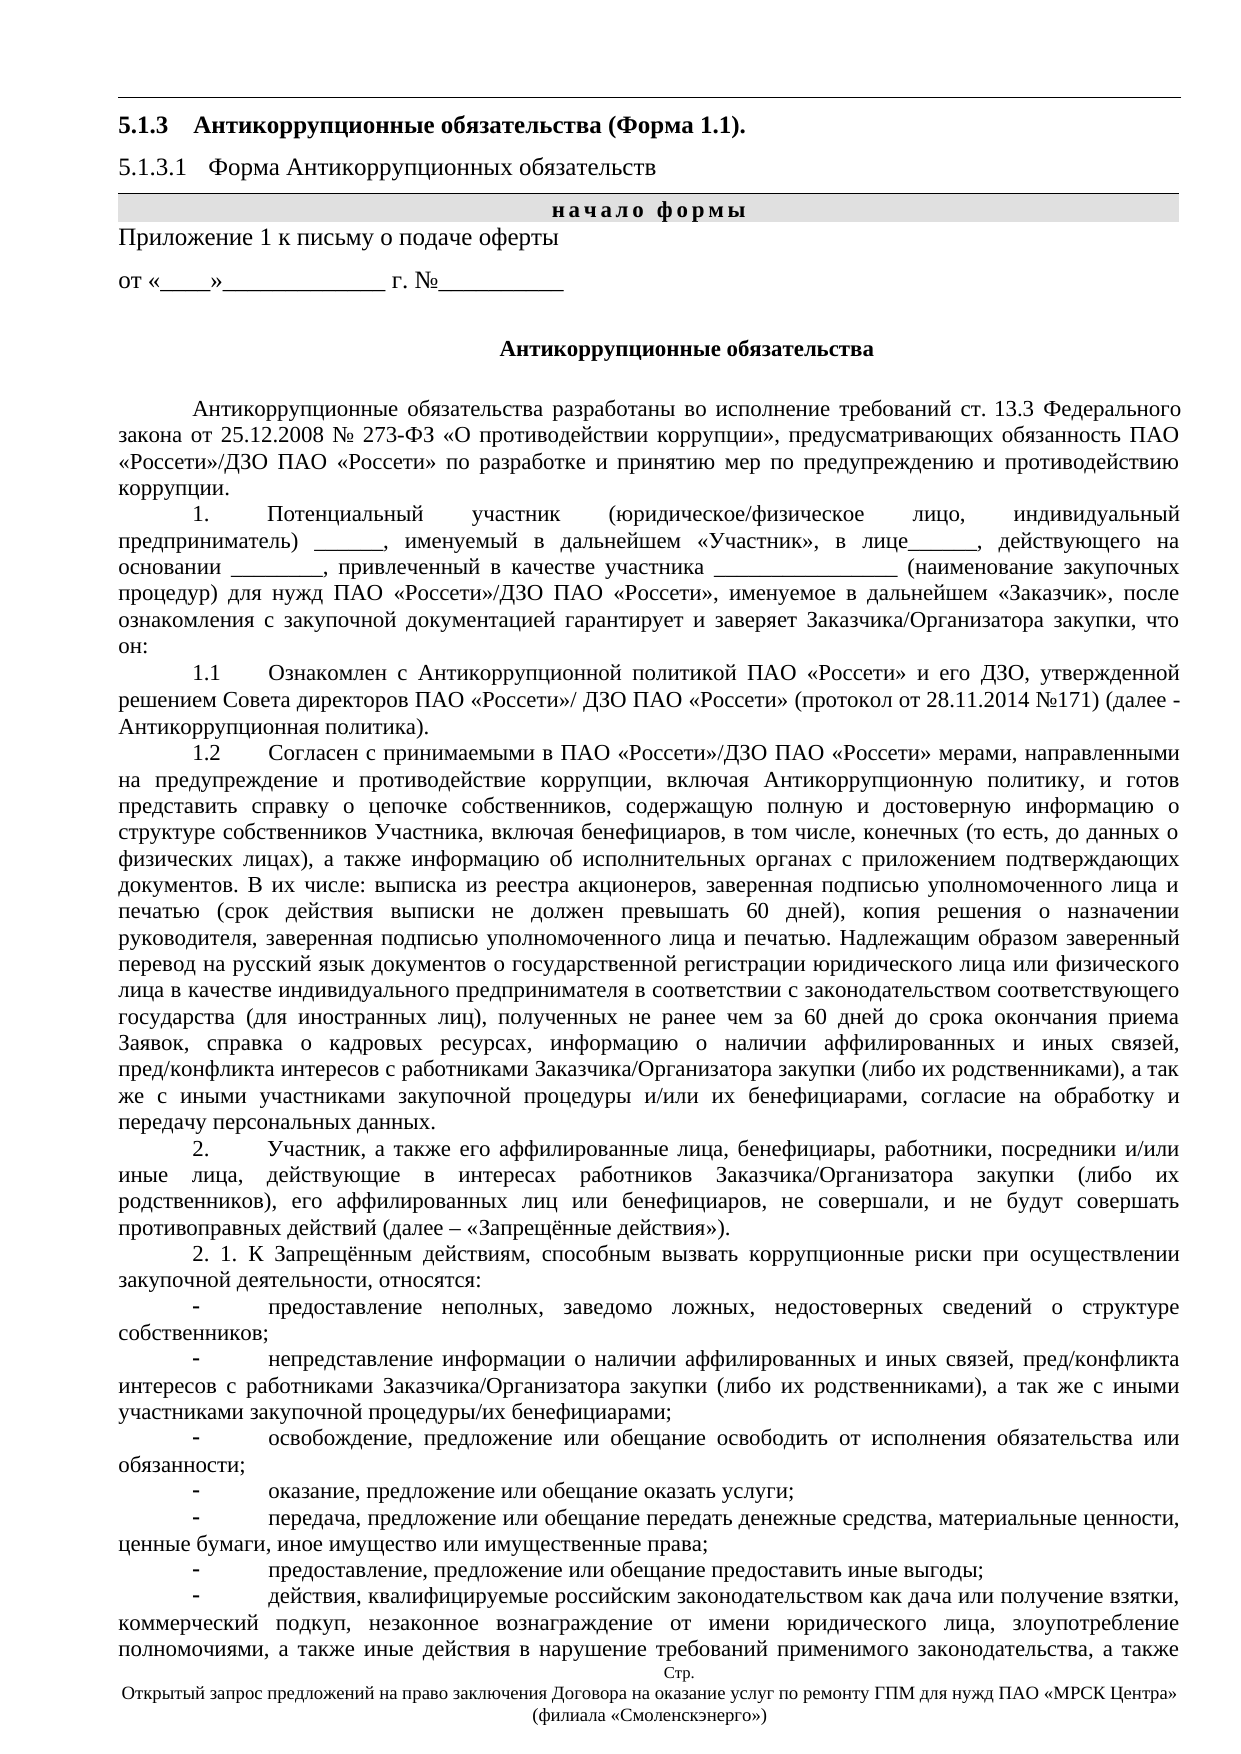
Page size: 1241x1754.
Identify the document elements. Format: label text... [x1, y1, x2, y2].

text Антикоррупционные обязательства разработаны во исполнение требований ст. 13.3 Федерального закона от 25.12.2008 № 273-ФЗ «О противодействии коррупции», предусматривающих обязанность ПАО «Россети»/ДЗО ПАО «Россети» по разработке и принятию мер по предупреждению и противодействию коррупции. [118, 395, 1181, 500]
subtitle Антикоррупционные обязательства (Форма 1.1). [118, 111, 1181, 139]
list предоставление, предложение или обещание предоставить иные выгоды; [118, 1556, 1181, 1583]
list передача, предложение или обещание передать денежные средства, материальные ценности, ценные бумаги, иное имущество или имущественные права; [118, 1503, 1181, 1556]
text 2. 1. К Запрещённым действиям, способным вызвать коррупционные риски при осуществлении закупочной деятельности, относятся: [118, 1240, 1181, 1293]
list Потенциальный участник (юридическое/физическое лицо, индивидуальный предприниматель) ______, именуемый в дальнейшем «Участник», в лице______, действующего на основании ________, привлеченный в качестве участника ________________ (наименование закупочных процедур) для нужд ПАО «Россети»/ДЗО ПАО «Россети», именуемое в дальнейшем «Заказчик», после ознакомления с закупочной документацией гарантирует и заверяет Заказчика/Организатора закупки, что он: [118, 500, 1181, 658]
list непредставление информации о наличии аффилированных и иных связей, пред/конфликта интересов с работниками Заказчика/Организатора закупки (либо их родственниками), а так же с иными участниками закупочной процедуры/их бенефициарами; [118, 1345, 1181, 1424]
list оказание, предложение или обещание оказать услуги; [118, 1477, 1181, 1503]
text начало формы [118, 194, 1179, 222]
list предоставление неполных, заведомо ложных, недостоверных сведений о структуре собственников; [118, 1293, 1181, 1345]
list освобождение, предложение или обещание освободить от исполнения обязательства или обязанности; [118, 1424, 1181, 1477]
list Участник, а также его аффилированные лица, бенефициары, работники, посредники и/или иные лица, действующие в интересах работников Заказчика/Организатора закупки (либо их родственников), его аффилированных лиц или бенефициаров, не совершали, и не будут совершать противоправных действий (далее – «Запрещённые действия»). [118, 1134, 1181, 1240]
list Согласен с принимаемыми в ПАО «Россети»/ДЗО ПАО «Россети» мерами, направленными на предупреждение и противодействие коррупции, включая Антикоррупционную политику, и готов представить справку о цепочке собственников, содержащую полную и достоверную информацию о структуре собственников Участника, включая бенефициаров, в том числе, конечных (то есть, до данных о физических лицах), а также информацию об исполнительных органах с приложением подтверждающих документов. В их числе: выписка из реестра акционеров, заверенная подписью уполномоченного лица и печатью (срок действия выписки не должен превышать 60 дней), копия решения о назначении руководителя, заверенная подписью уполномоченного лица и печатью. Надлежащим образом заверенный перевод на русский язык документов о государственной регистрации юридического лица или физического лица в качестве индивидуального предпринимателя в соответствии с законодательством соответствующего государства (для иностранных лиц), полученных не ранее чем за 60 дней до срока окончания приема Заявок, справка о кадровых ресурсах, информацию о наличии аффилированных и иных связей, пред/конфликта интересов с работниками Заказчика/Организатора закупки (либо их родственниками), а так же с иными участниками закупочной процедуры и/или их бенефициарами, согласие на обработку и передачу персональных данных. [118, 739, 1181, 1134]
text Приложение 1 к письму о подаче оферты [118, 222, 1181, 251]
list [118, 1583, 1181, 1662]
subtitle Форма Антикоррупционных обязательств [118, 152, 1181, 181]
text 1.1 Ознакомлен с Антикоррупционной политикой ПАО «Россети» и его ДЗО, утвержденной решением Совета директоров ПАО «Россети»/ ДЗО ПАО «Россети» (протокол от 28.11.2014 №171) (далее - Антикоррупционная политика). [118, 658, 1181, 739]
text от «____»_____________ г. №__________ [118, 266, 1181, 294]
text Антикоррупционные обязательства [118, 335, 1181, 361]
